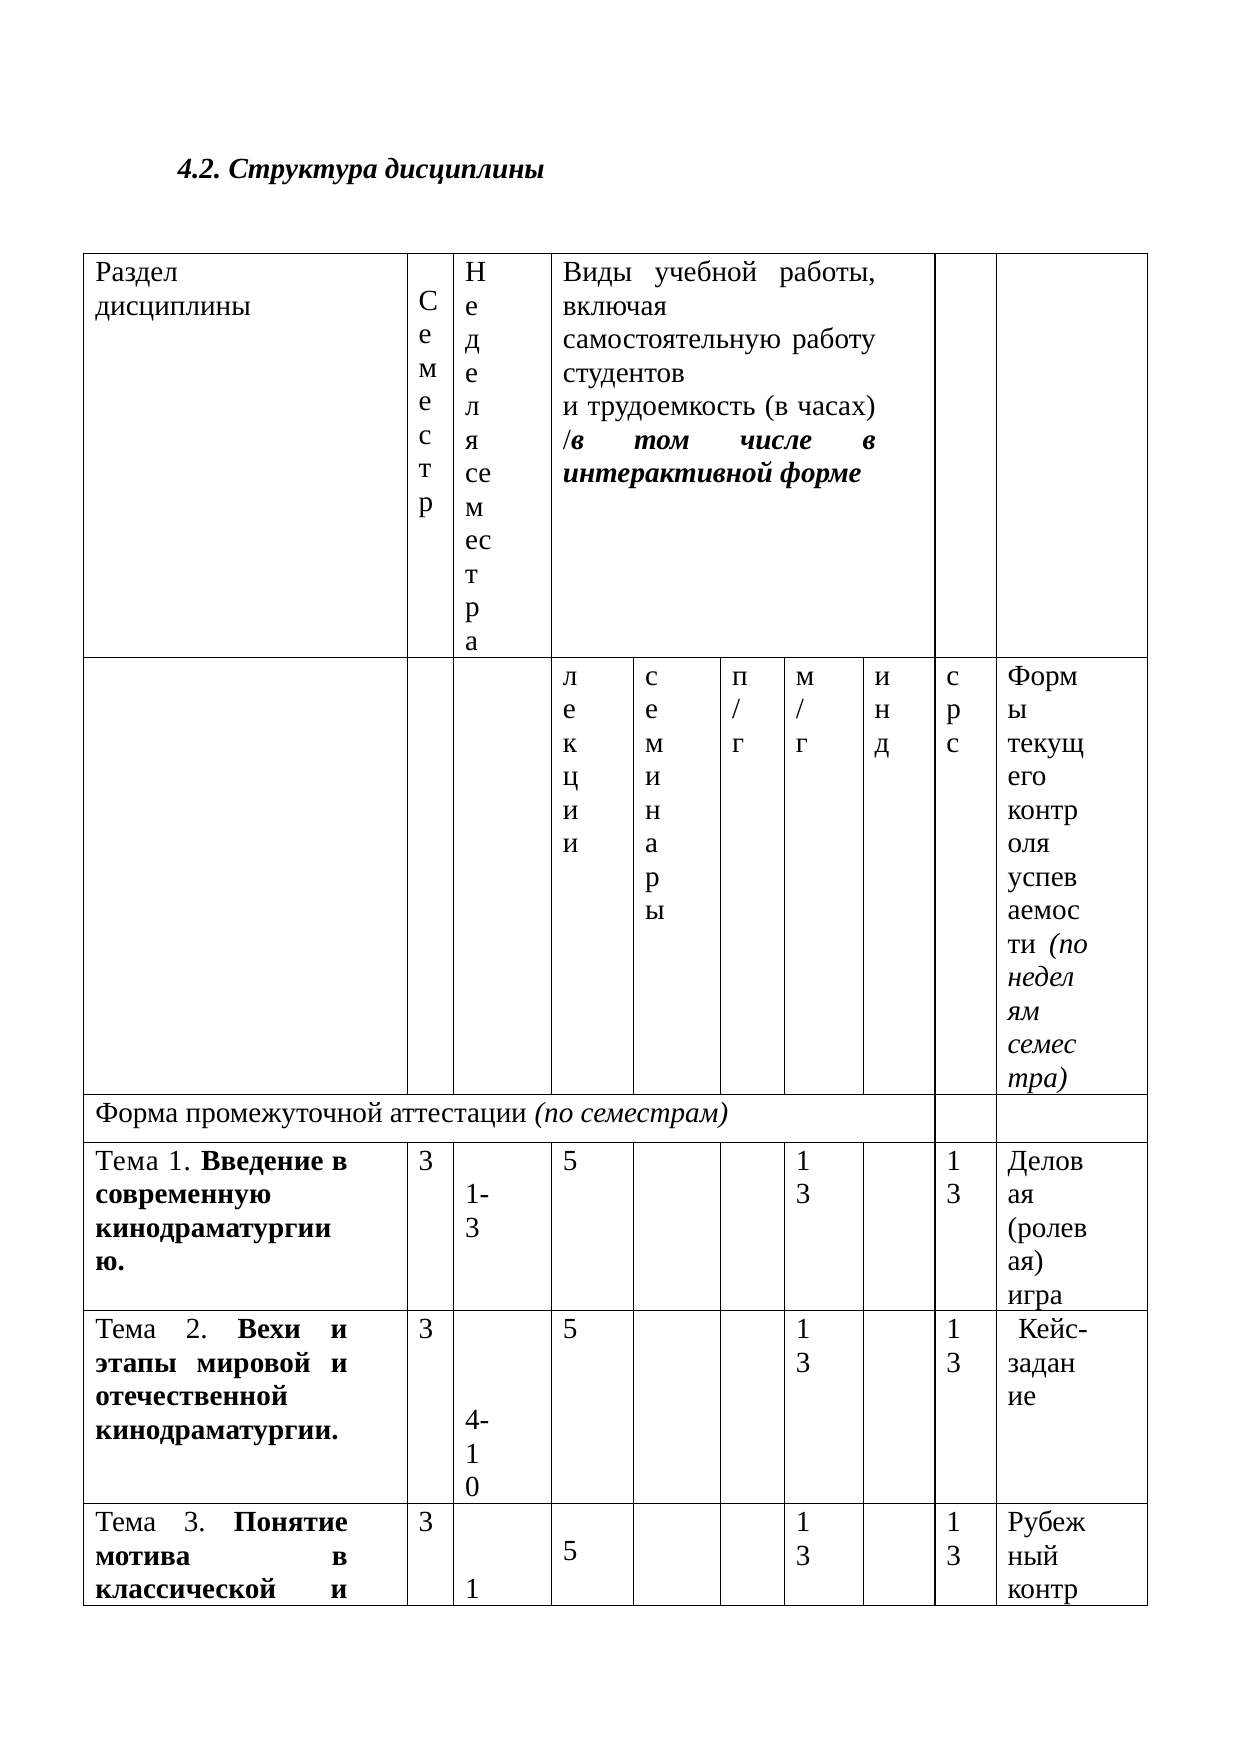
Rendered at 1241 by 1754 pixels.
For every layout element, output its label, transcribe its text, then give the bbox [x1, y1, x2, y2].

table_cell [84, 658, 407, 1094]
table_cell Тема 1. Введение в современную кинодраматургиию. [84, 1143, 407, 1310]
table_cell [634, 1143, 720, 1310]
table_cell 13 [785, 1143, 863, 1310]
table_cell 13 [936, 1143, 996, 1310]
table_cell [634, 1504, 720, 1605]
table_cell 13 [936, 1311, 996, 1503]
table_cell [721, 1504, 784, 1605]
table_cell п/г [721, 658, 784, 1094]
table_cell [721, 1143, 784, 1310]
table_cell Кейс-задание [997, 1311, 1147, 1503]
table_cell [936, 1095, 996, 1142]
table_cell м/г [785, 658, 863, 1094]
table_cell 5 [552, 1504, 633, 1605]
table_cell 13 [785, 1504, 863, 1605]
table_cell инд [864, 658, 934, 1094]
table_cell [84, 1504, 407, 1605]
table_cell Тема 2. Вехи и этапы мировой и отечественной кинодраматургии. [84, 1311, 407, 1503]
table_cell Деловая (ролевая) игра [997, 1143, 1147, 1310]
table_cell 1-3 [454, 1143, 551, 1310]
table_header [997, 254, 1147, 657]
table_cell лекции [552, 658, 633, 1094]
table_header Неделя семестра [454, 254, 551, 657]
table_cell [454, 658, 551, 1094]
table_cell [864, 1143, 934, 1310]
table_cell 13 [936, 1504, 996, 1605]
table_cell 13 [785, 1311, 863, 1503]
table_cell 5 [552, 1143, 633, 1310]
table_header [936, 254, 996, 657]
table_cell Формы текущего контроля успеваемости (по неделям семестра) [997, 658, 1147, 1094]
table_cell [997, 1095, 1147, 1142]
table_cell [864, 1311, 934, 1503]
table_header Виды учебной работы, включая самостоятельную работу студентов и трудоемкость (в часах) /в том числе в интерактивной форме [552, 254, 934, 657]
table_cell 11-16 [454, 1504, 551, 1605]
table_header Семестр [408, 254, 453, 657]
table_cell Рубежный контроль [997, 1504, 1147, 1605]
table_cell [721, 1311, 784, 1503]
table_cell [864, 1504, 934, 1605]
text 4.2. Структура дисциплины [177, 152, 1152, 185]
table_cell 3 [408, 1143, 453, 1310]
table_cell 5 [552, 1311, 633, 1503]
table_header Раздел дисциплины [84, 254, 407, 657]
table_cell [408, 658, 453, 1094]
table_cell 4-10 [454, 1311, 551, 1503]
table_cell срс [936, 658, 996, 1094]
table_cell Форма промежуточной аттестации (по семестрам) [84, 1095, 934, 1142]
table_cell 3 [408, 1504, 453, 1605]
table_cell [634, 1311, 720, 1503]
table_cell семинары [634, 658, 720, 1094]
table_cell 3 [408, 1311, 453, 1503]
